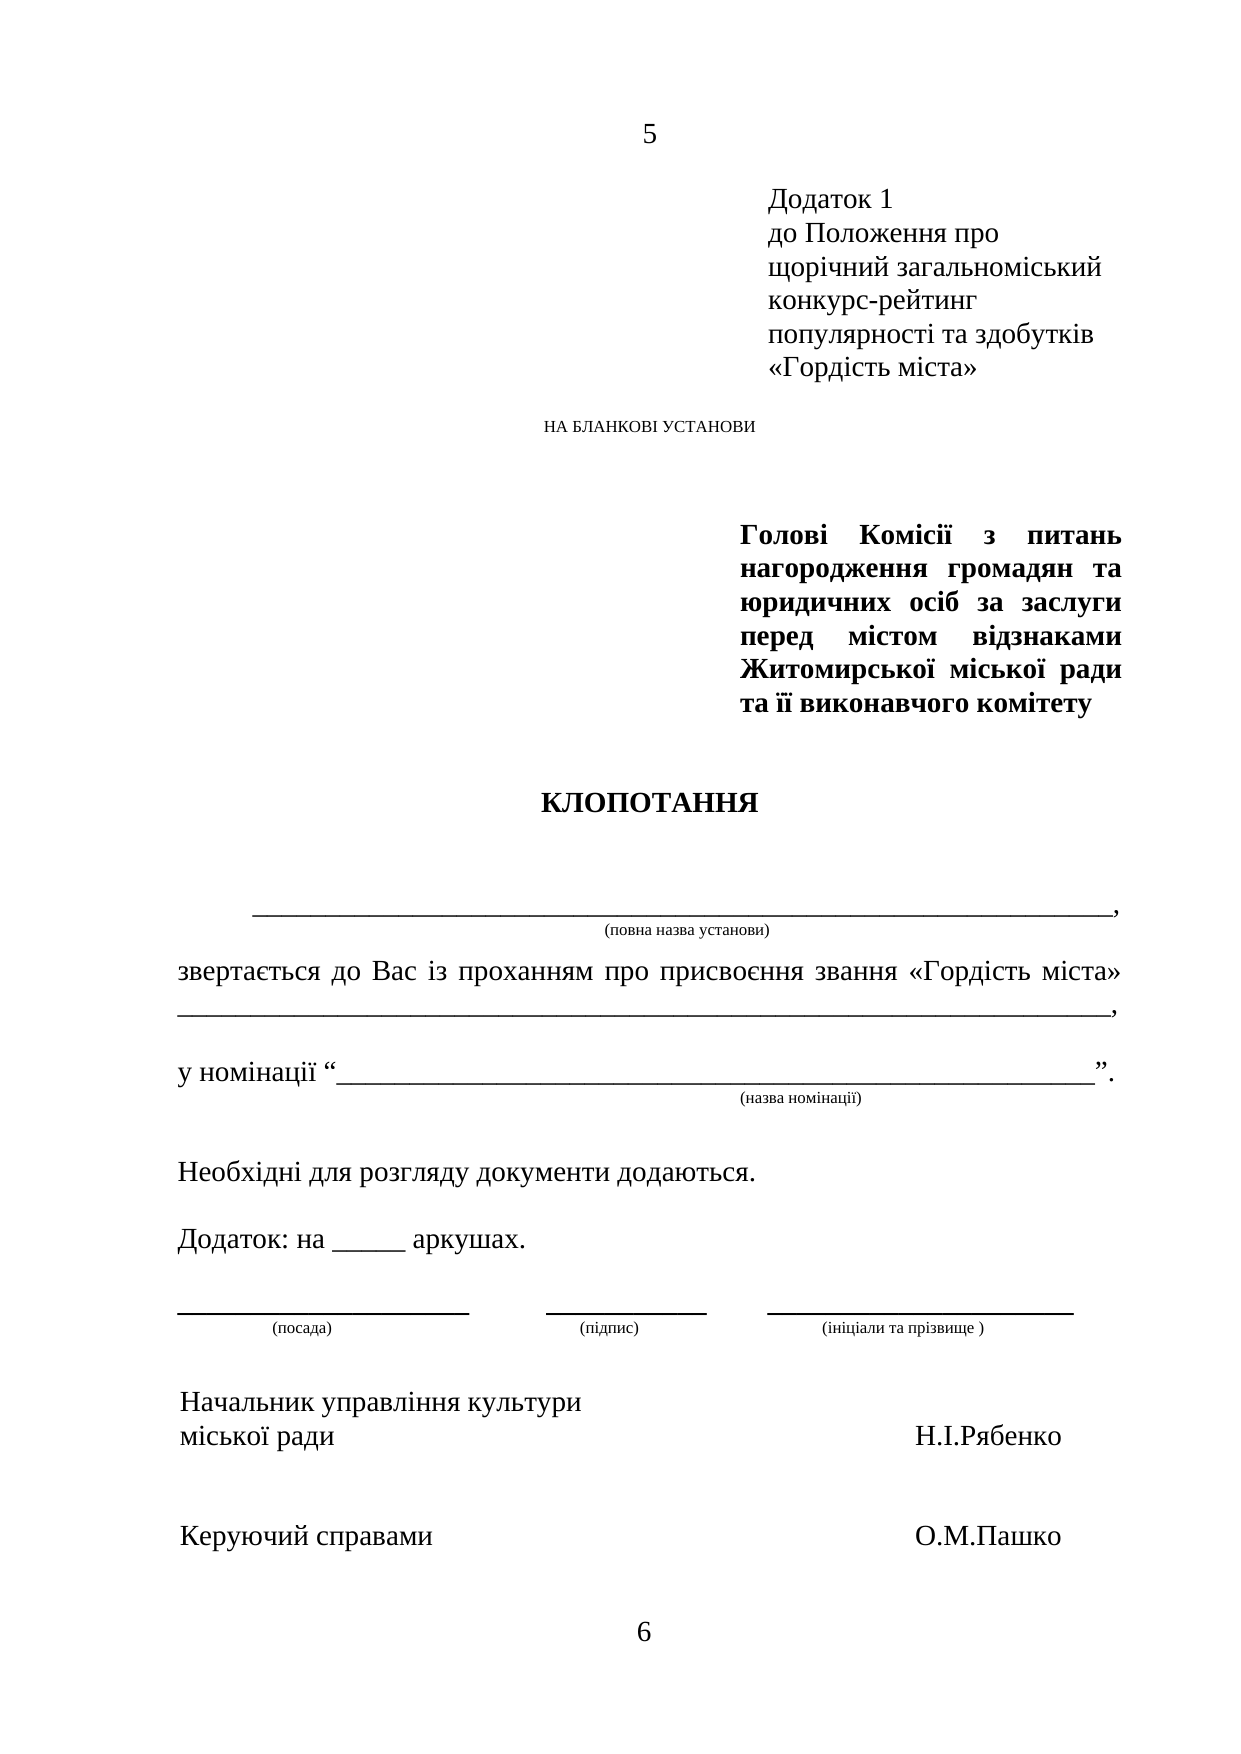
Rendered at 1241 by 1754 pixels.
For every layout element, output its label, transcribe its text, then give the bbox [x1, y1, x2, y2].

text Додаток 1 [177, 182, 1122, 215]
text звертається до Вас із проханням про присвоєння звання «Гордість міста» ________________________________________________________________, [177, 953, 1122, 1020]
text (повна назва установи) [177, 919, 1122, 953]
text Необхідні для розгляду документи додаються. [177, 1154, 1122, 1188]
text Додаток: на _____ аркушах. [177, 1221, 1122, 1255]
text Начальник управління культури [177, 1384, 1122, 1418]
text 5 [177, 118, 1122, 150]
text 6 [177, 1614, 1122, 1648]
text до Положення про щорічний загальноміський конкурс-рейтинг популярності та здобутків «Гордість міста» [768, 215, 1122, 383]
text (посада) (підпис) (ініціали та прізвище ) [177, 1317, 1122, 1351]
text клопотання [177, 785, 1122, 819]
text Голові Комісії з питань нагородження громадян та юридичних осіб за заслуги перед містом відзнаками Житомирської міської ради та її виконавчого комітету [740, 517, 1122, 718]
text ___________________________________________________________, [177, 886, 1122, 919]
text Керуючий справами О.М.Пашко [177, 1518, 1122, 1552]
text у номінації “____________________________________________________”. [177, 1054, 1122, 1087]
text ____________________ ___________ _____________________ [177, 1284, 1122, 1317]
text На бланкові установи [177, 416, 1122, 450]
text (назва номінації) [177, 1087, 1122, 1121]
text міської ради Н.І.Рябенко [177, 1418, 1122, 1451]
